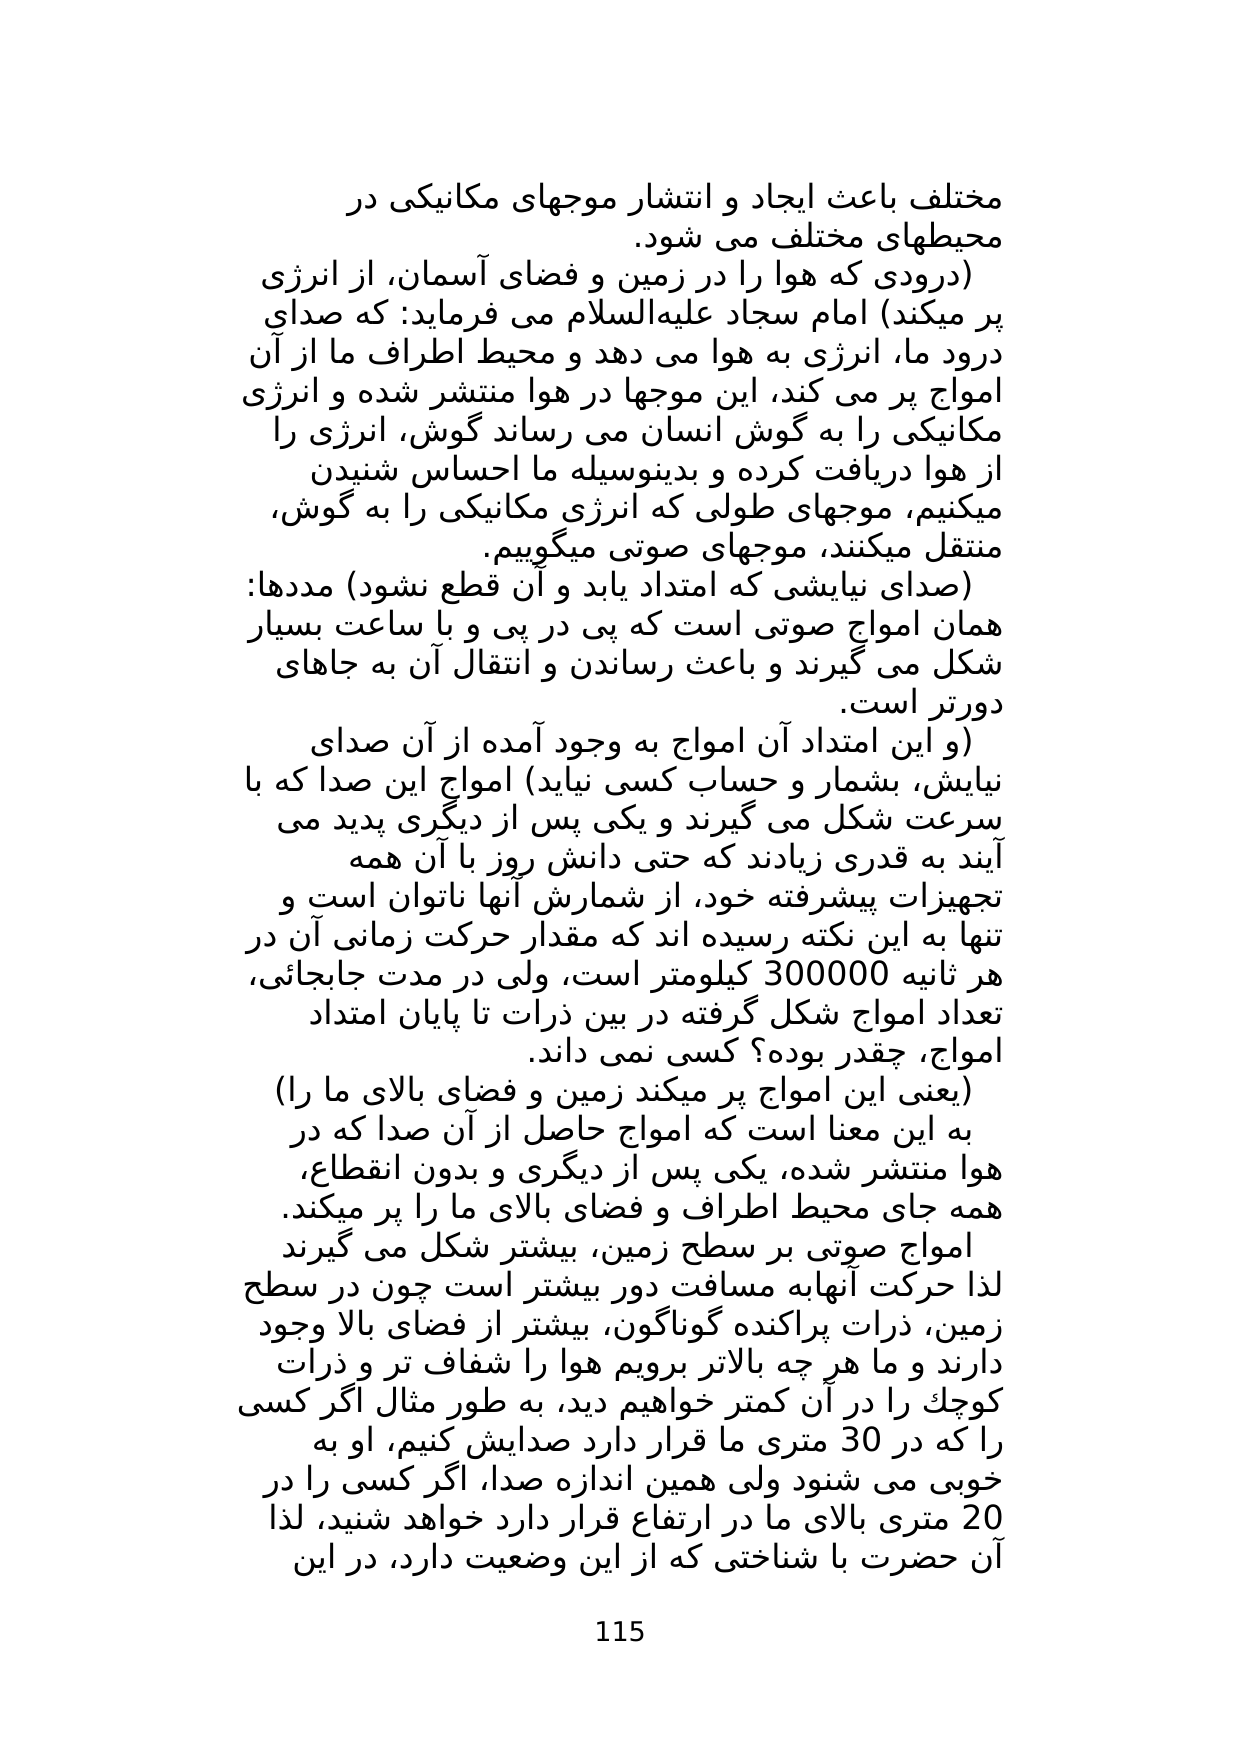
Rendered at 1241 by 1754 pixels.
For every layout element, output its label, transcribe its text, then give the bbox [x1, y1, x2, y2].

text (و اين امتداد آن امواج به وجود آمده از آن صداى نيايش، بشمار و حساب كسى نيايد) امواج اين صدا كه با سرعت شكل مى گيرند و يكى پس از ديگرى پديد مى آيند به قدرى زيادند كه حتى دانش روز با آن همه تجهيزات پيشرفته خود، از شمارش آنها ناتوان است و تنها به اين نكته رسيده اند كه مقدار حركت زمانى آن در هر ثانيه 300000 كيلومتر است، ولى در مدت جابجائى، تعداد امواج شكل گرفته در بين ذرات تا پايان امتداد امواج، چقدر بوده؟ كسى نمى داند. [236, 721, 1004, 1071]
text (درودى كه هوا را در زمين و فضاى آسمان، از انرژى پر ميكند) امام سجاد عليه‌السلام مى فرمايد: كه صداى درود ما، انرژى به هوا مى دهد و محيط اطراف ما از آن امواج پر مى كند، اين موجها در هوا منتشر شده و انرژى مكانيكى را به گوش انسان مى رساند گوش، انرژى را از هوا دريافت كرده و بدينوسيله ما احساس شنيدن ميكنيم، موجهاى طولى كه انرژى مكانيكى را به گوش، منتقل ميكنند، موجهاى صوتى ميگوييم. [236, 255, 1004, 566]
text به اين معنا است كه امواج حاصل از آن صدا كه در هوا منتشر شده، يكى پس از ديگرى و بدون انقطاع، همه جاى محيط اطراف و فضاى بالاى ما را پر ميكند. [236, 1110, 1004, 1226]
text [236, 177, 1004, 255]
text (صداى نيايشى كه امتداد يابد و آن قطع نشود) مددها: همان امواج صوتى است كه پى در پى و با ساعت بسيار شكل مى گيرند و باعث رساندن و انتقال آن به جاهاى دورتر است. [236, 566, 1004, 721]
text (يعنى اين امواج پر ميكند زمين و فضاى بالاى ما را) [236, 1071, 1004, 1110]
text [236, 1226, 1004, 1576]
